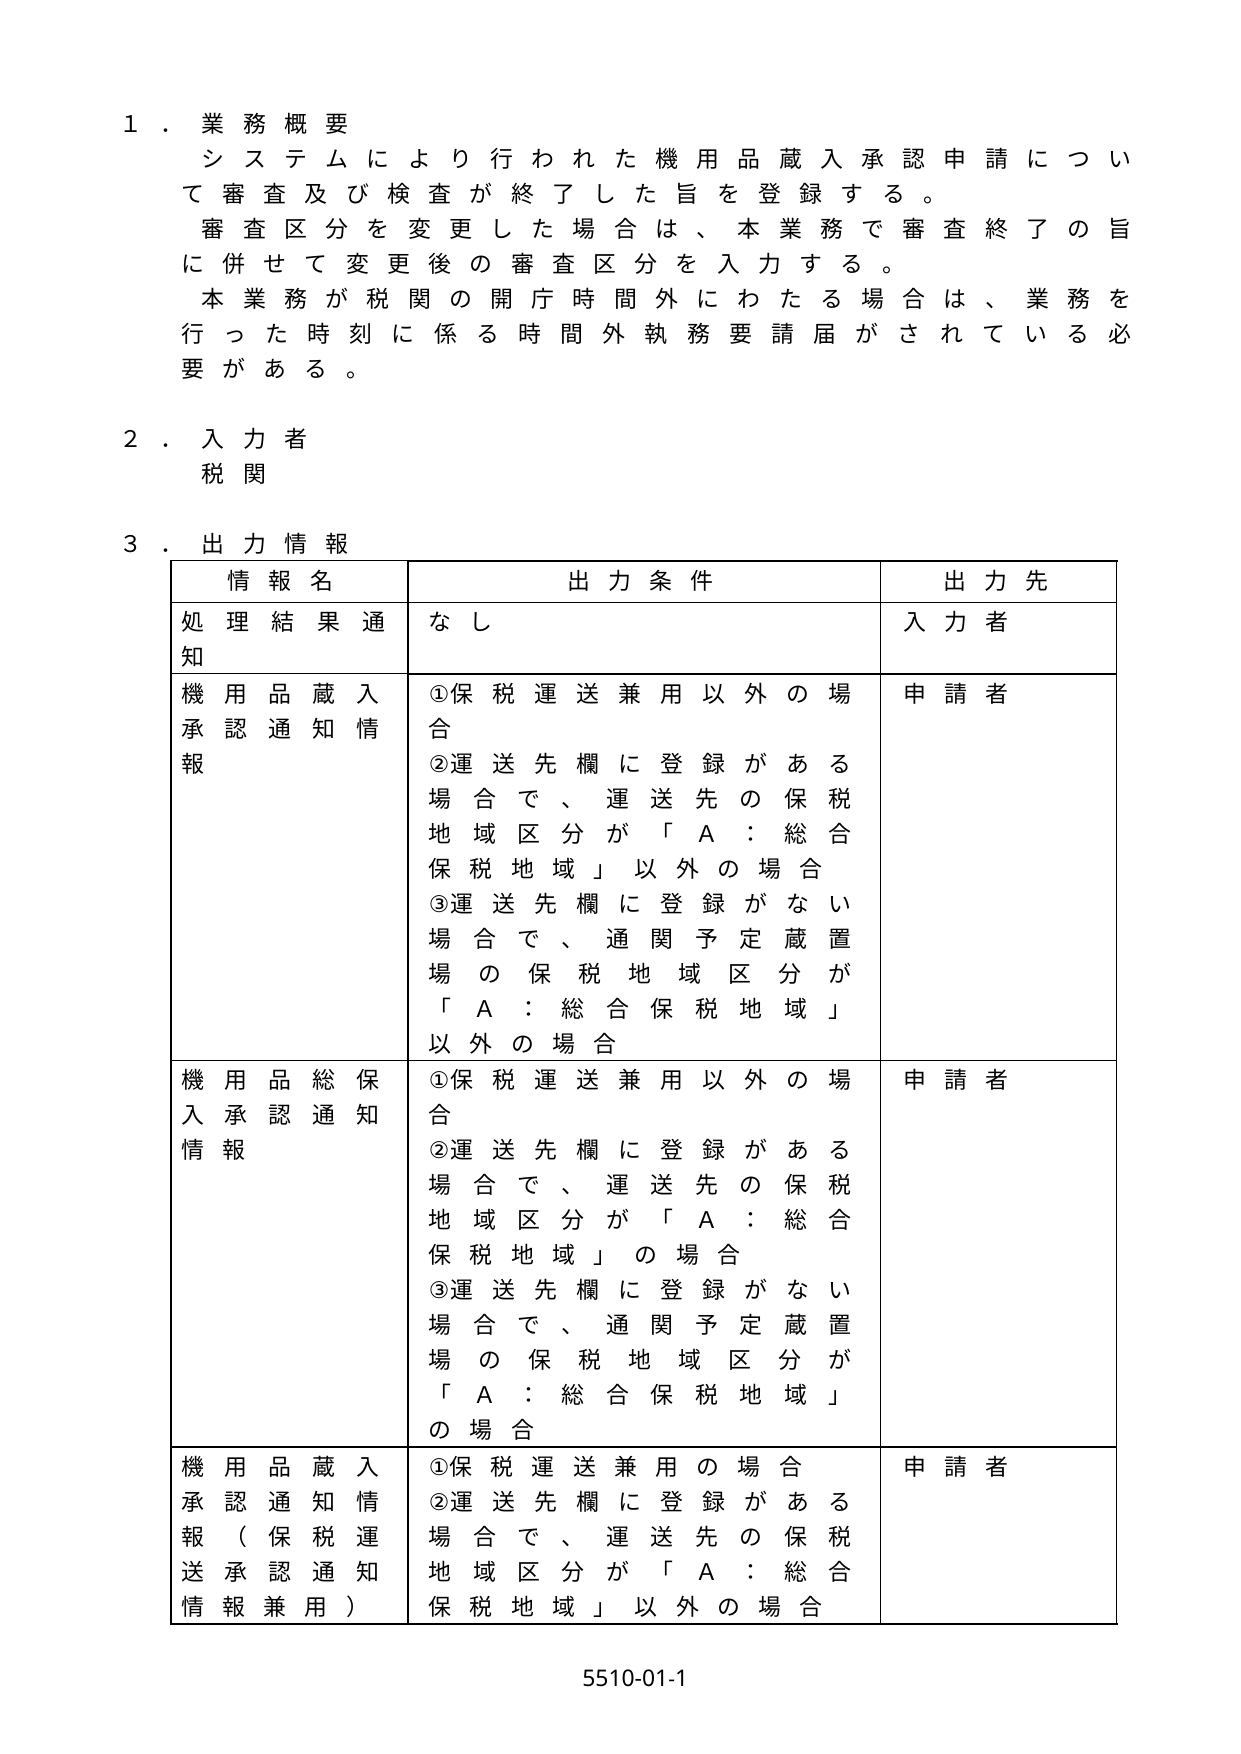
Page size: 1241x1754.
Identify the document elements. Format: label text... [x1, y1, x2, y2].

text システムにより行われた機用品蔵入承認申請について審査及び検査が終了した旨を登録する。 [161, 140, 1150, 210]
table_cell 機用品蔵入承認通知情報 [172, 674, 407, 1060]
table_cell 処理結果通知 [172, 603, 407, 673]
text 審査区分を変更した場合は、本業務で審査終了の旨に併せて変更後の審査区分を入力する。 [161, 210, 1150, 280]
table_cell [409, 1448, 880, 1623]
subtitle ３．出力情報 [119, 525, 1150, 560]
table_cell 申請者 [881, 1448, 1116, 1623]
table_cell ①保税運送兼用以外の場合 ②運送先欄に登録がある場合で、運送先の保税地域区分が「Ａ：総合保税地域」以外の場合 ③運送先欄に登録がない場合で、通関予定蔵置場の保税地域区分が「Ａ：総合保税地域」以外の場合 [409, 675, 880, 1060]
table_header 情報名 [172, 561, 407, 602]
table_cell なし [409, 603, 880, 673]
table_header 出力条件 [409, 562, 880, 602]
table_cell ①保税運送兼用以外の場合 ②運送先欄に登録がある場合で、運送先の保税地域区分が「Ａ：総合保税地域」の場合 ③運送先欄に登録がない場合で、通関予定蔵置場の保税地域区分が「Ａ：総合保税地域」の場合 [409, 1061, 880, 1446]
table_cell 機用品総保入承認通知情報 [172, 1061, 407, 1446]
subtitle ２．入力者 [119, 420, 1150, 455]
table_cell 申請者 [881, 1061, 1116, 1446]
table_cell 申請者 [881, 675, 1116, 1060]
table_header 出力先 [881, 562, 1116, 602]
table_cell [172, 1448, 407, 1623]
text 本業務が税関の開庁時間外にわたる場合は、業務を行った時刻に係る時間外執務要請届がされている必要がある。 [161, 280, 1150, 385]
text 税関 [161, 455, 1150, 490]
table_cell 入力者 [881, 603, 1116, 673]
subtitle １．業務概要 [119, 105, 1150, 140]
